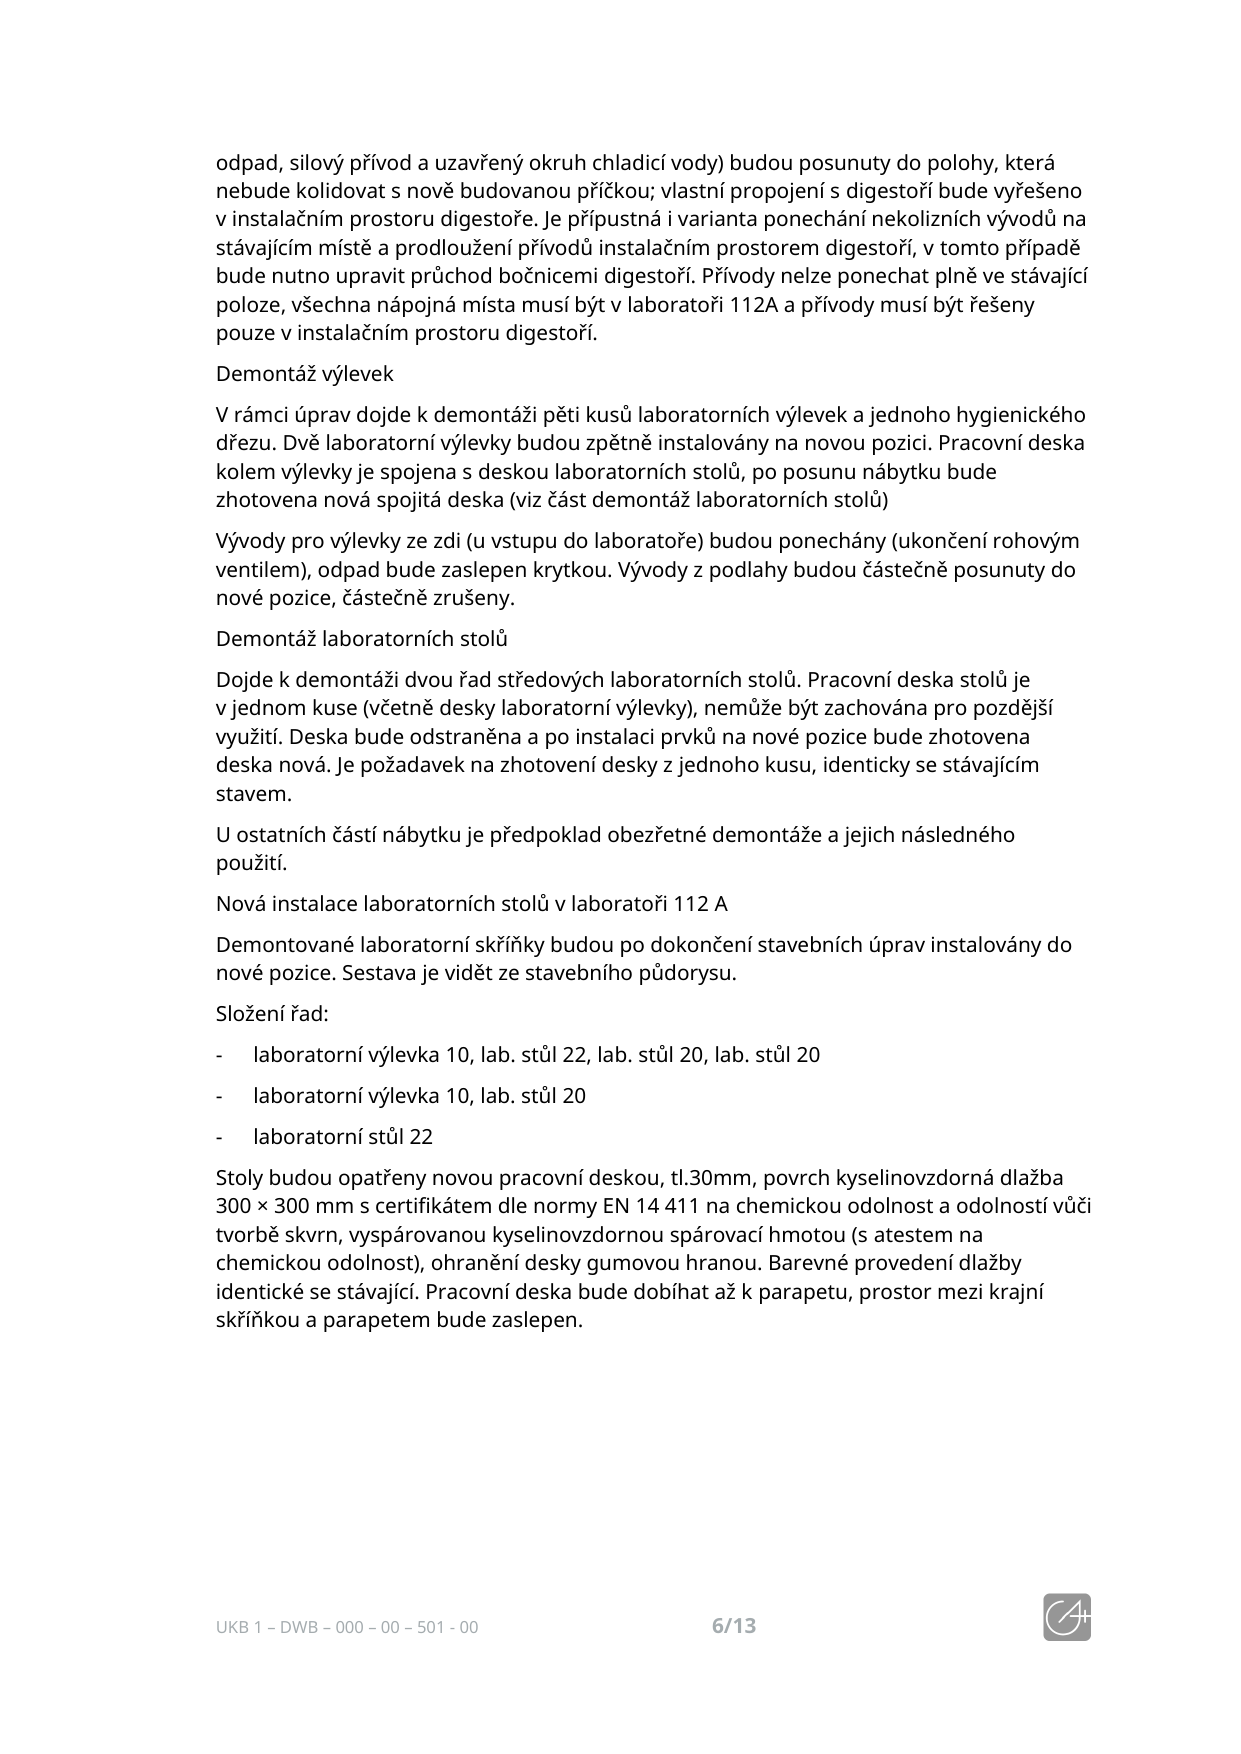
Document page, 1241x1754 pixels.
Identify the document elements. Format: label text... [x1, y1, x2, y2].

list laboratorní výlevka 10, lab. stůl 20 [216, 1081, 1093, 1110]
picture [1040, 1590, 1094, 1644]
list laboratorní stůl 22 [216, 1122, 1093, 1151]
text Nová instalace laboratorních stolů v laboratoři 112 A [216, 889, 1093, 918]
text Vývody pro výlevky ze zdi (u vstupu do laboratoře) budou ponechány (ukončení rohovým ventilem), odpad bude zaslepen krytkou. Vývody z podlahy budou částečně posunuty do nové pozice, částečně zrušeny. [216, 526, 1093, 612]
text Složení řad: [216, 999, 1093, 1028]
text V rámci úprav dojde k demontáži pěti kusů laboratorních výlevek a jednoho hygienického dřezu. Dvě laboratorní výlevky budou zpětně instalovány na novou pozici. Pracovní deska kolem výlevky je spojena s deskou laboratorních stolů, po posunu nábytku bude zhotovena nová spojitá deska (viz část demontáž laboratorních stolů) [216, 400, 1093, 514]
text Demontáž výlevek [216, 359, 1093, 388]
list laboratorní výlevka 10, lab. stůl 22, lab. stůl 20, lab. stůl 20 [216, 1040, 1093, 1069]
text Demontované laboratorní skříňky budou po dokončení stavebních úprav instalovány do nové pozice. Sestava je vidět ze stavebního půdorysu. [216, 930, 1093, 987]
text Demontáž laboratorních stolů [216, 624, 1093, 653]
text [216, 148, 1093, 347]
text Stoly budou opatřeny novou pracovní deskou, tl.30mm, povrch kyselinovzdorná dlažba 300 × 300 mm s certifikátem dle normy EN 14 411 na chemickou odolnost a odolností vůči tvorbě skvrn, vyspárovanou kyselinovzdornou spárovací hmotou (s atestem na chemickou odolnost), ohranění desky gumovou hranou. Barevné provedení dlažby identické se stávající. Pracovní deska bude dobíhat až k parapetu, prostor mezi krajní skříňkou a parapetem bude zaslepen. [216, 1163, 1093, 1334]
text U ostatních částí nábytku je předpoklad obezřetné demontáže a jejich následného použití. [216, 820, 1093, 877]
text Dojde k demontáži dvou řad středových laboratorních stolů. Pracovní deska stolů je v jednom kuse (včetně desky laboratorní výlevky), nemůže být zachována pro pozdější využití. Deska bude odstraněna a po instalaci prvků na nové pozice bude zhotovena deska nová. Je požadavek na zhotovení desky z jednoho kusu, identicky se stávajícím stavem. [216, 665, 1093, 807]
